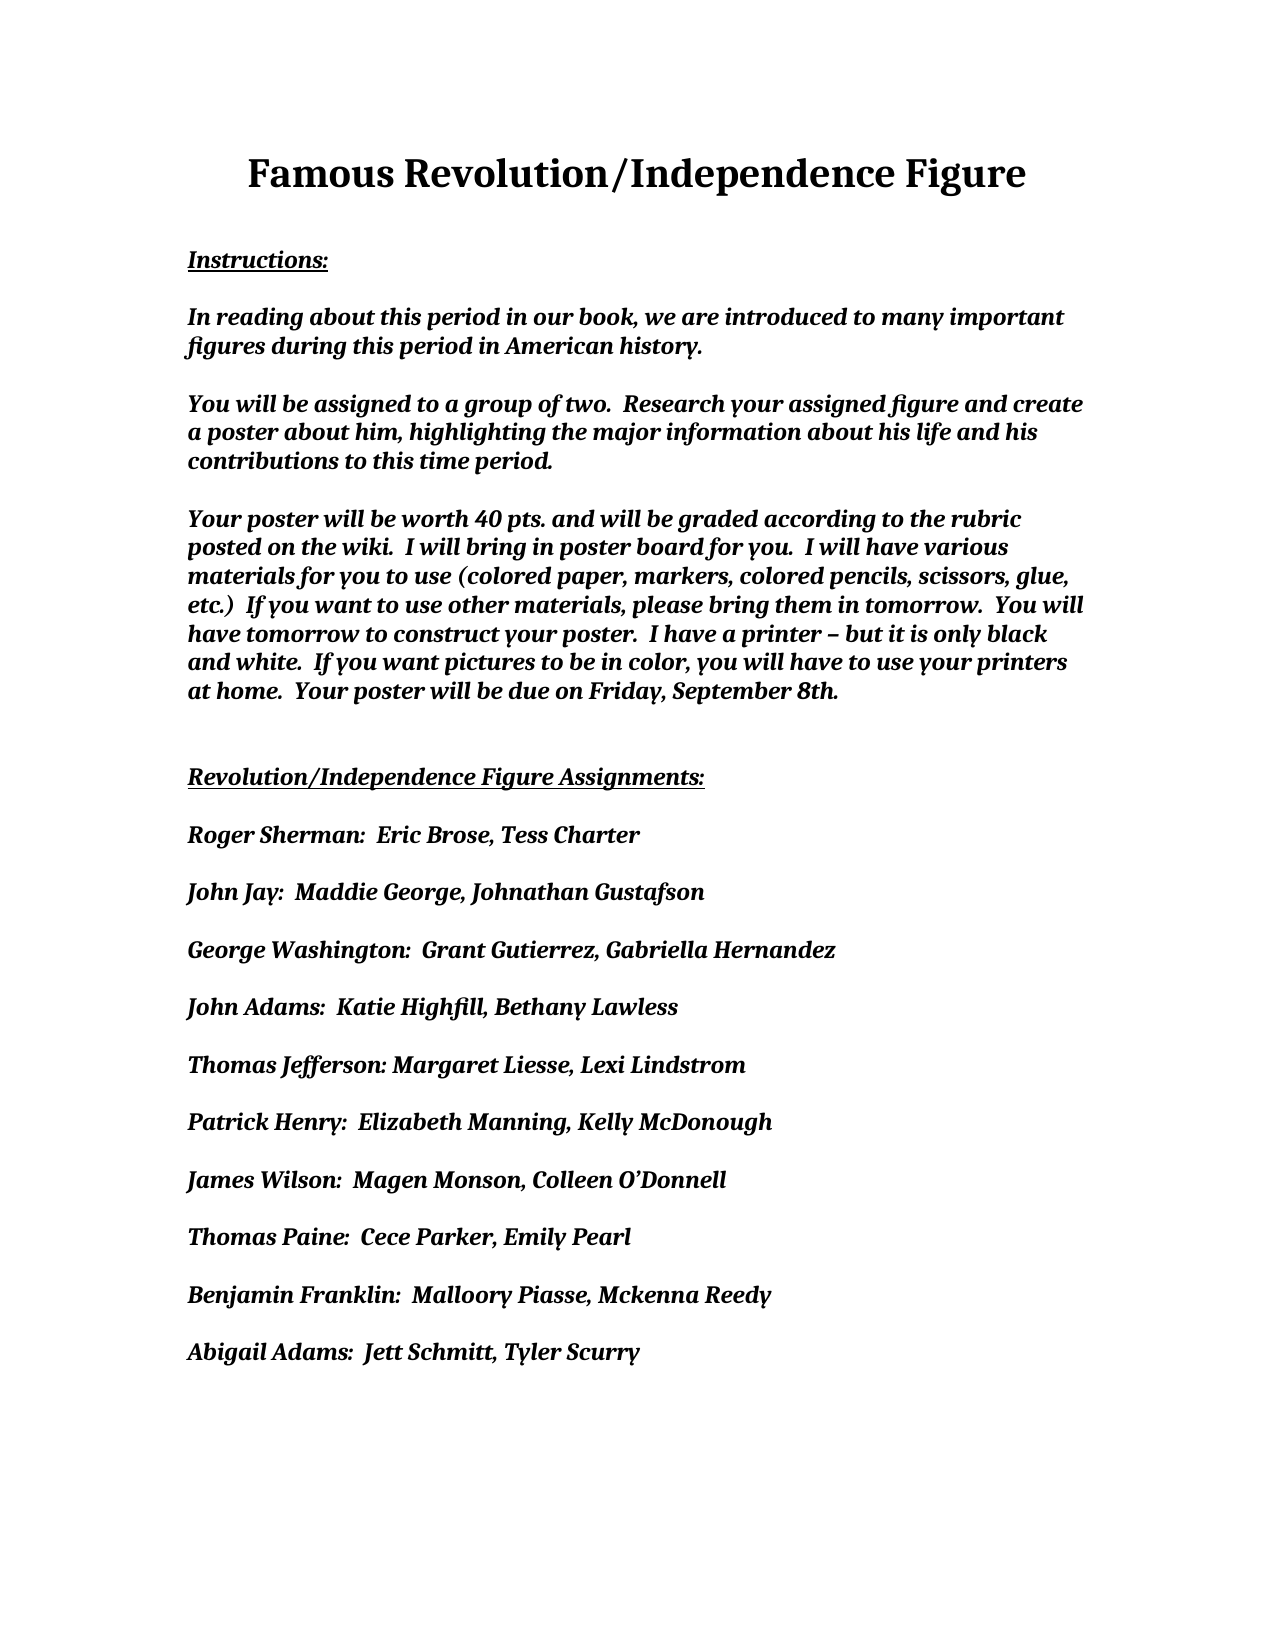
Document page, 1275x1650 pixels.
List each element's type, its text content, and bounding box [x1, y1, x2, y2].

text John Jay: Maddie George, Johnathan Gustafson [187, 878, 1087, 907]
text Thomas Jefferson: Margaret Liesse, Lexi Lindstrom [187, 1051, 1087, 1079]
text Roger Sherman: Eric Brose, Tess Charter [187, 821, 1087, 849]
text Thomas Paine: Cece Parker, Emily Pearl [187, 1223, 1087, 1252]
text Your poster will be worth 40 pts. and will be graded according to the rubric posted on the wiki. I will bring in poster board for you. I will have various materials for you to use (colored paper, markers, colored pencils, scissors, glue, etc.) If you want to use other materials, please bring them in tomorrow. You will have tomorrow to construct your poster. I have a printer – but it is only black and white. If you want pictures to be in color, you will have to use your printers at home. Your poster will be due on Friday, September 8th. [187, 504, 1087, 706]
text George Washington: Grant Gutierrez, Gabriella Hernandez [187, 936, 1087, 964]
text Benjamin Franklin: Malloory Piasse, Mckenna Reedy [187, 1281, 1087, 1309]
text Revolution/Independence Figure Assignments: [187, 763, 1087, 792]
text Instructions: [187, 246, 1087, 274]
text In reading about this period in our book, we are introduced to many important figures during this period in American history. [187, 303, 1087, 361]
text Patrick Henry: Elizabeth Manning, Kelly McDonough [187, 1108, 1087, 1137]
text John Adams: Katie Highfill, Bethany Lawless [187, 993, 1087, 1022]
text Abigail Adams: Jett Schmitt, Tyler Scurry [187, 1338, 1087, 1367]
text You will be assigned to a group of two. Research your assigned figure and create a poster about him, highlighting the major information about his life and his contributions to this time period. [187, 389, 1087, 476]
text Famous Revolution/Independence Figure [187, 150, 1087, 198]
text James Wilson: Magen Monson, Colleen O’Donnell [187, 1166, 1087, 1194]
